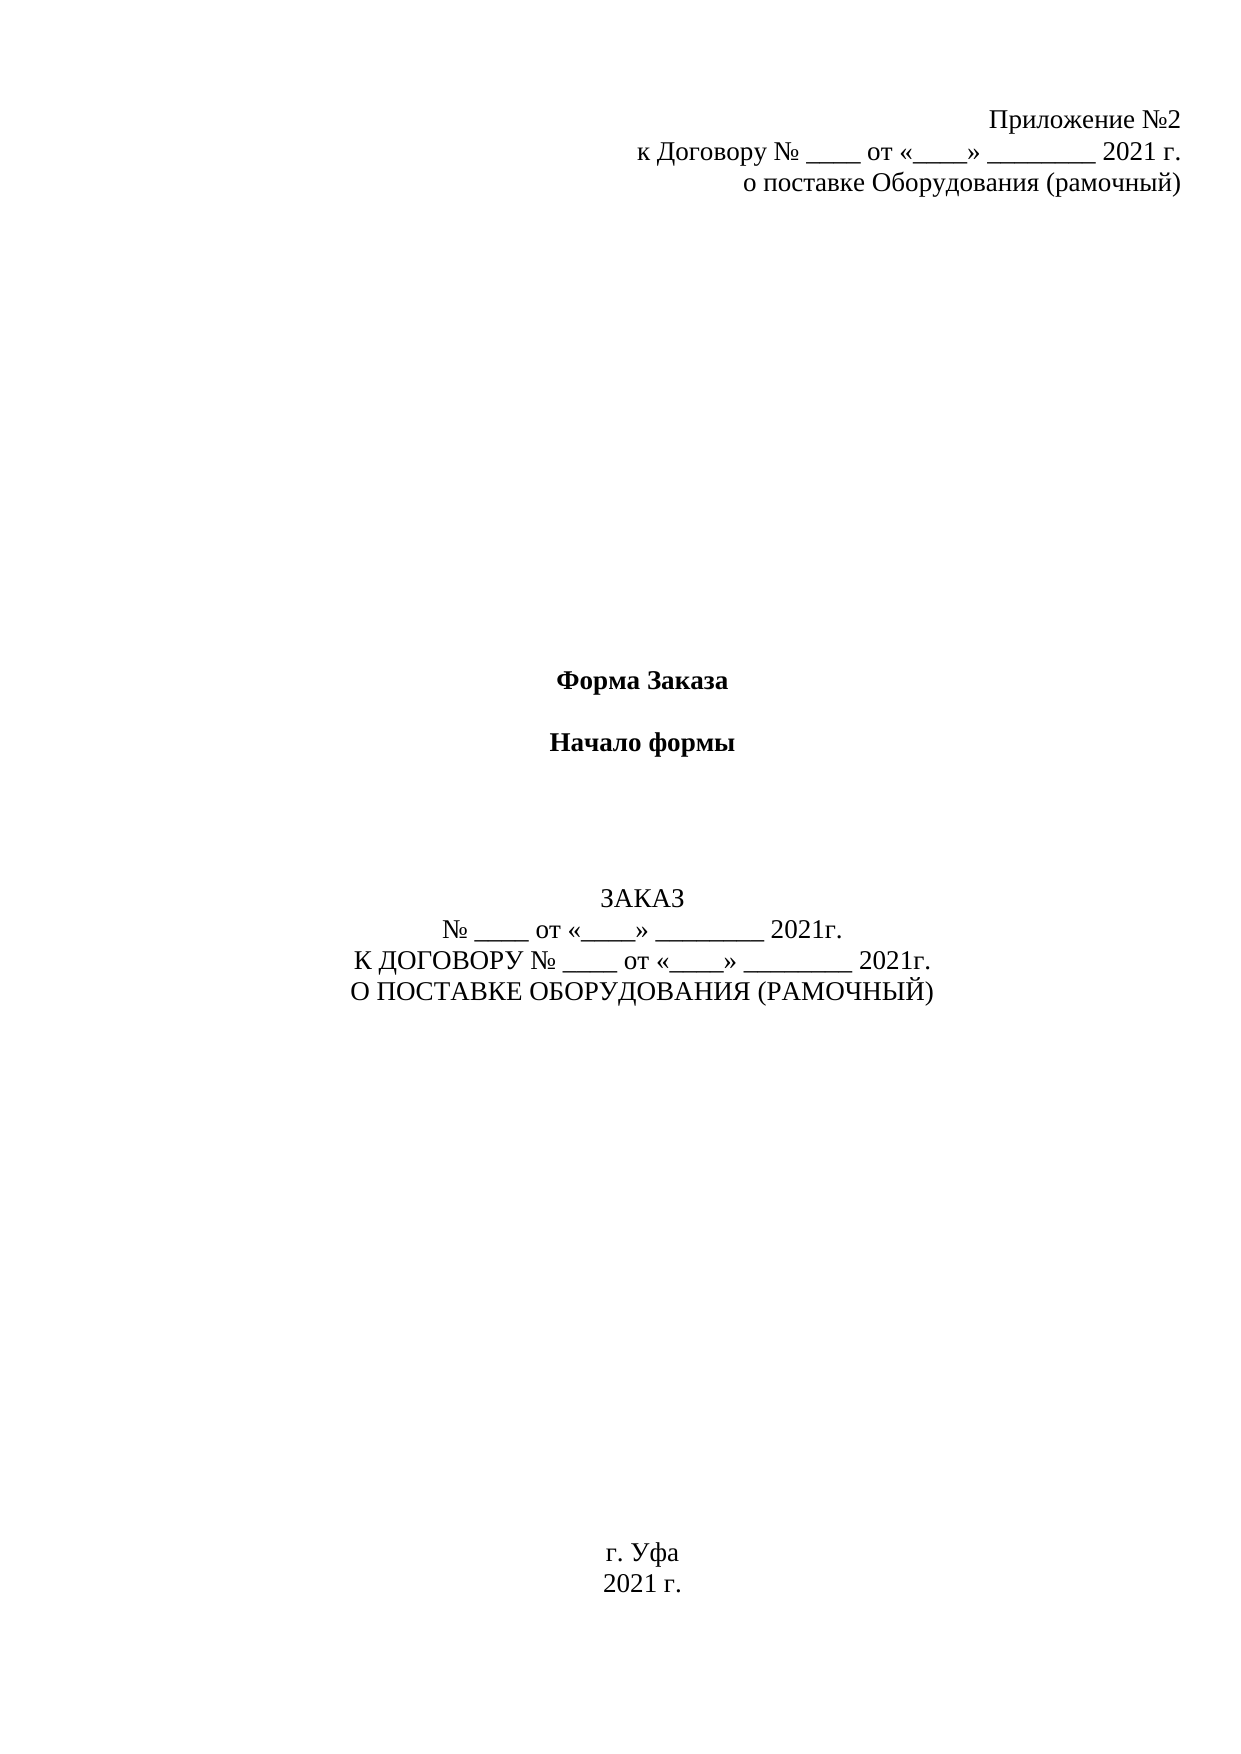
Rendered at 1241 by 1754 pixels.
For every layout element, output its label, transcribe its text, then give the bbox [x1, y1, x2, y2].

text Форма Заказа [103, 664, 1181, 695]
text Приложение №2 [103, 103, 1181, 134]
text 2021 г. [103, 1567, 1181, 1598]
text К ДОГОВОРУ № ____ от «____» ________ 2021г. [103, 944, 1181, 976]
text ЗАКАЗ [103, 882, 1181, 913]
text О ПОСТАВКЕ ОБОРУДОВАНИЯ (РАМОЧНЫЙ) [103, 976, 1181, 1007]
text о поставке Оборудования (рамочный) [103, 166, 1181, 197]
text Начало формы [103, 726, 1181, 757]
text № ____ от «____» ________ 2021г. [103, 913, 1181, 944]
text г. Уфа [103, 1536, 1181, 1567]
text к Договору № ____ от «____» ________ 2021 г. [103, 134, 1181, 166]
